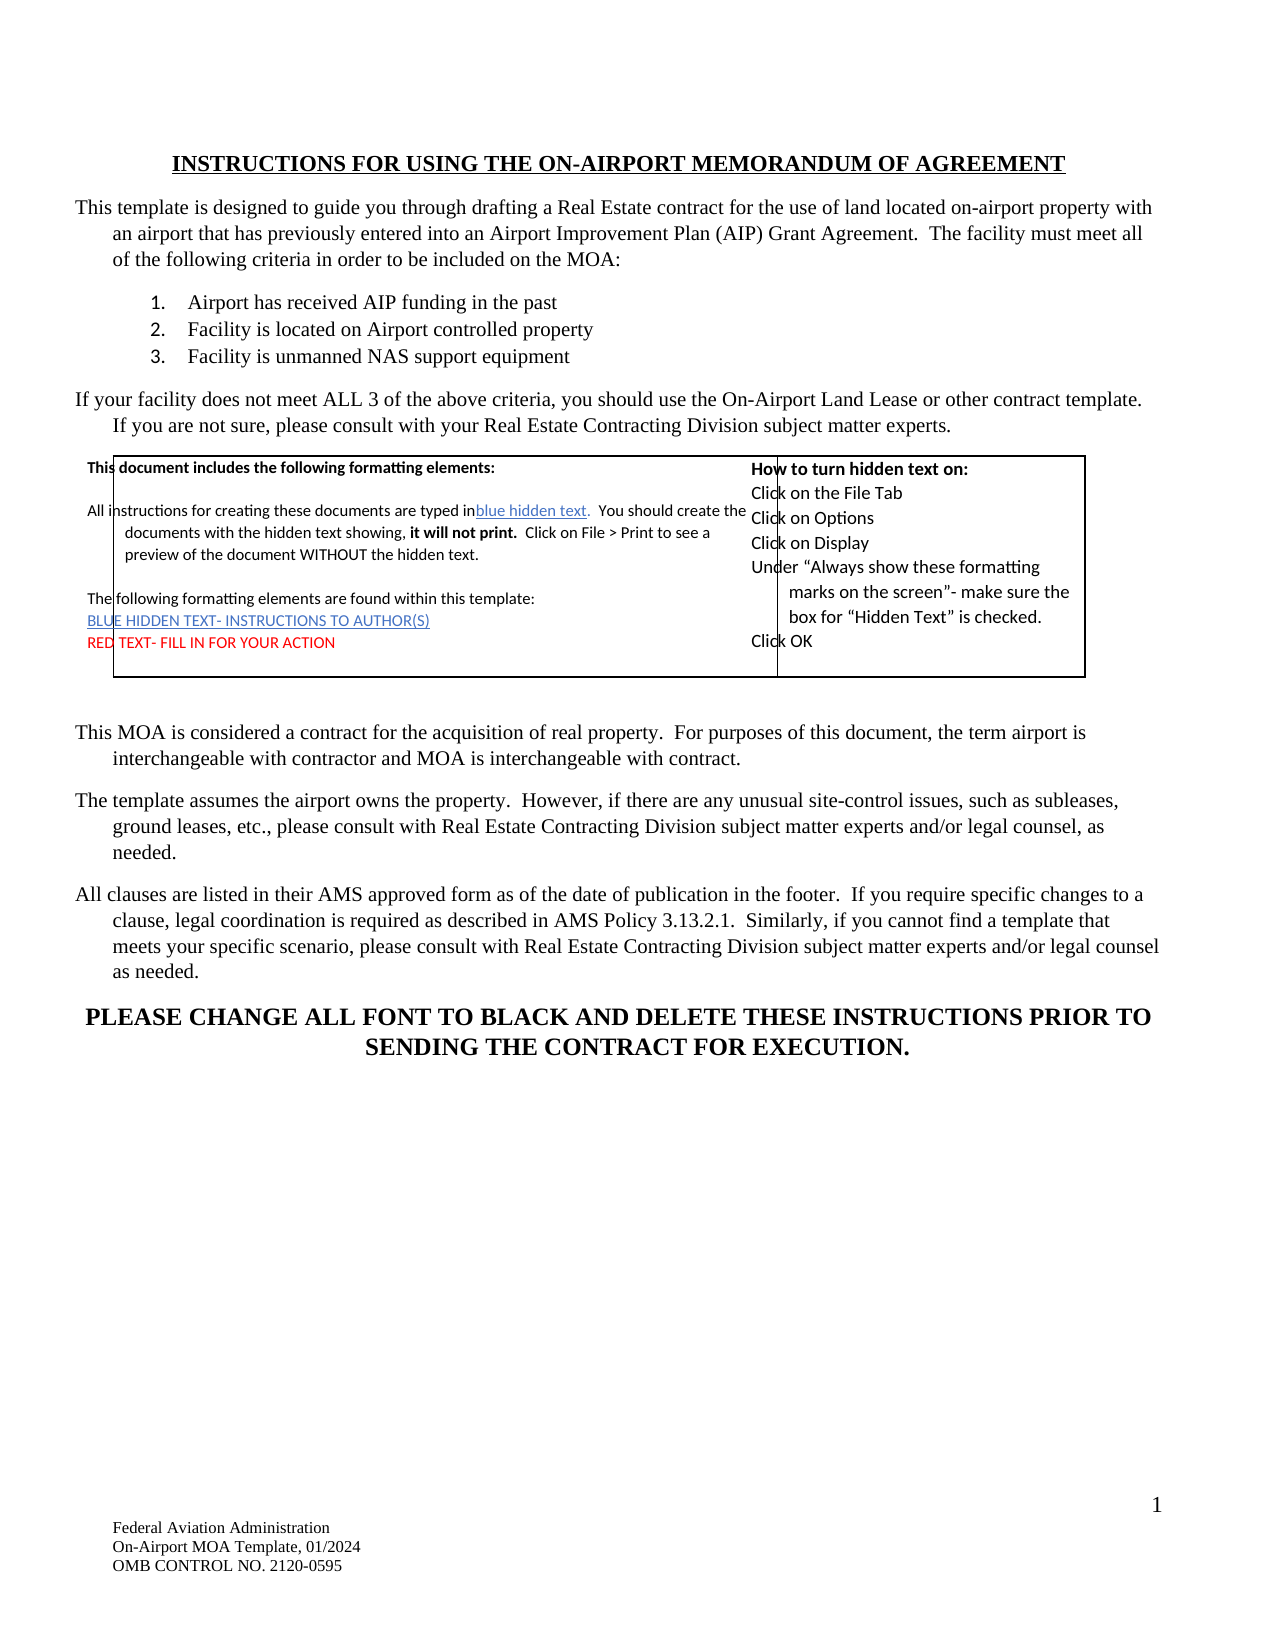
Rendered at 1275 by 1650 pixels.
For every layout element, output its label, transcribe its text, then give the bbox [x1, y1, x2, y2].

text The template assumes the airport owns the property. However, if there are any unusual site-control issues, such as subleases, ground leases, etc., please consult with Real Estate Contracting Division subject matter experts and/or legal counsel, as needed. [75, 788, 1162, 864]
text This MOA is considered a contract for the acquisition of real property. For purposes of this document, the term airport is interchangeable with contractor and MOA is interchangeable with contract. [75, 720, 1162, 770]
list Facility is unmanned NAS support equipment [150, 343, 1162, 369]
list Facility is located on Airport controlled property [150, 316, 1162, 342]
text This template is designed to guide you through drafting a Real Estate contract for the use of land located on-airport property with an airport that has previously entered into an Airport Improvement Plan (AIP) Grant Agreement. The facility must meet all of the following criteria in order to be included on the MOA: [75, 195, 1162, 271]
table_header How to turn hidden text on: Click on the File Tab Click on Options Click on Display Under “Always show these formatting marks on the screen”- make sure the box for “Hidden Text” is checked. Click OK [778, 457, 1084, 676]
text If your facility does not meet ALL 3 of the above criteria, you should use the On-Airport Land Lease or other contract template. If you are not sure, please consult with your Real Estate Contracting Division subject matter experts. [75, 387, 1162, 437]
list Airport has received AIP funding in the past [150, 289, 1162, 314]
text All clauses are listed in their AMS approved form as of the date of publication in the footer. If you require specific changes to a clause, legal coordination is required as described in AMS Policy 3.13.2.1. Similarly, if you cannot find a template that meets your specific scenario, please consult with Real Estate Contracting Division subject matter experts and/or legal counsel as needed. [75, 882, 1162, 983]
text INSTRUCTIONS FOR USING THE ON-AIRPORT MEMORANDUM OF AGREEMENT [75, 150, 1162, 176]
text PLEASE CHANGE ALL FONT TO BLACK AND DELETE THESE INSTRUCTIONS PRIOR TO SENDING THE CONTRACT FOR EXECUTION. [75, 1002, 1162, 1061]
table_header This document includes the following formatting elements: All instructions for creating these documents are typed in blue hidden text. You should create the documents with the hidden text showing, it will not print. Click on File > Print to see a preview of the document WITHOUT the hidden text. The following formatting elements are found within this template: BLUE HIDDEN TEXT- INSTRUCTIONS TO AUTHOR(S) RED TEXT- FILL IN FOR YOUR ACTION [114, 457, 777, 676]
